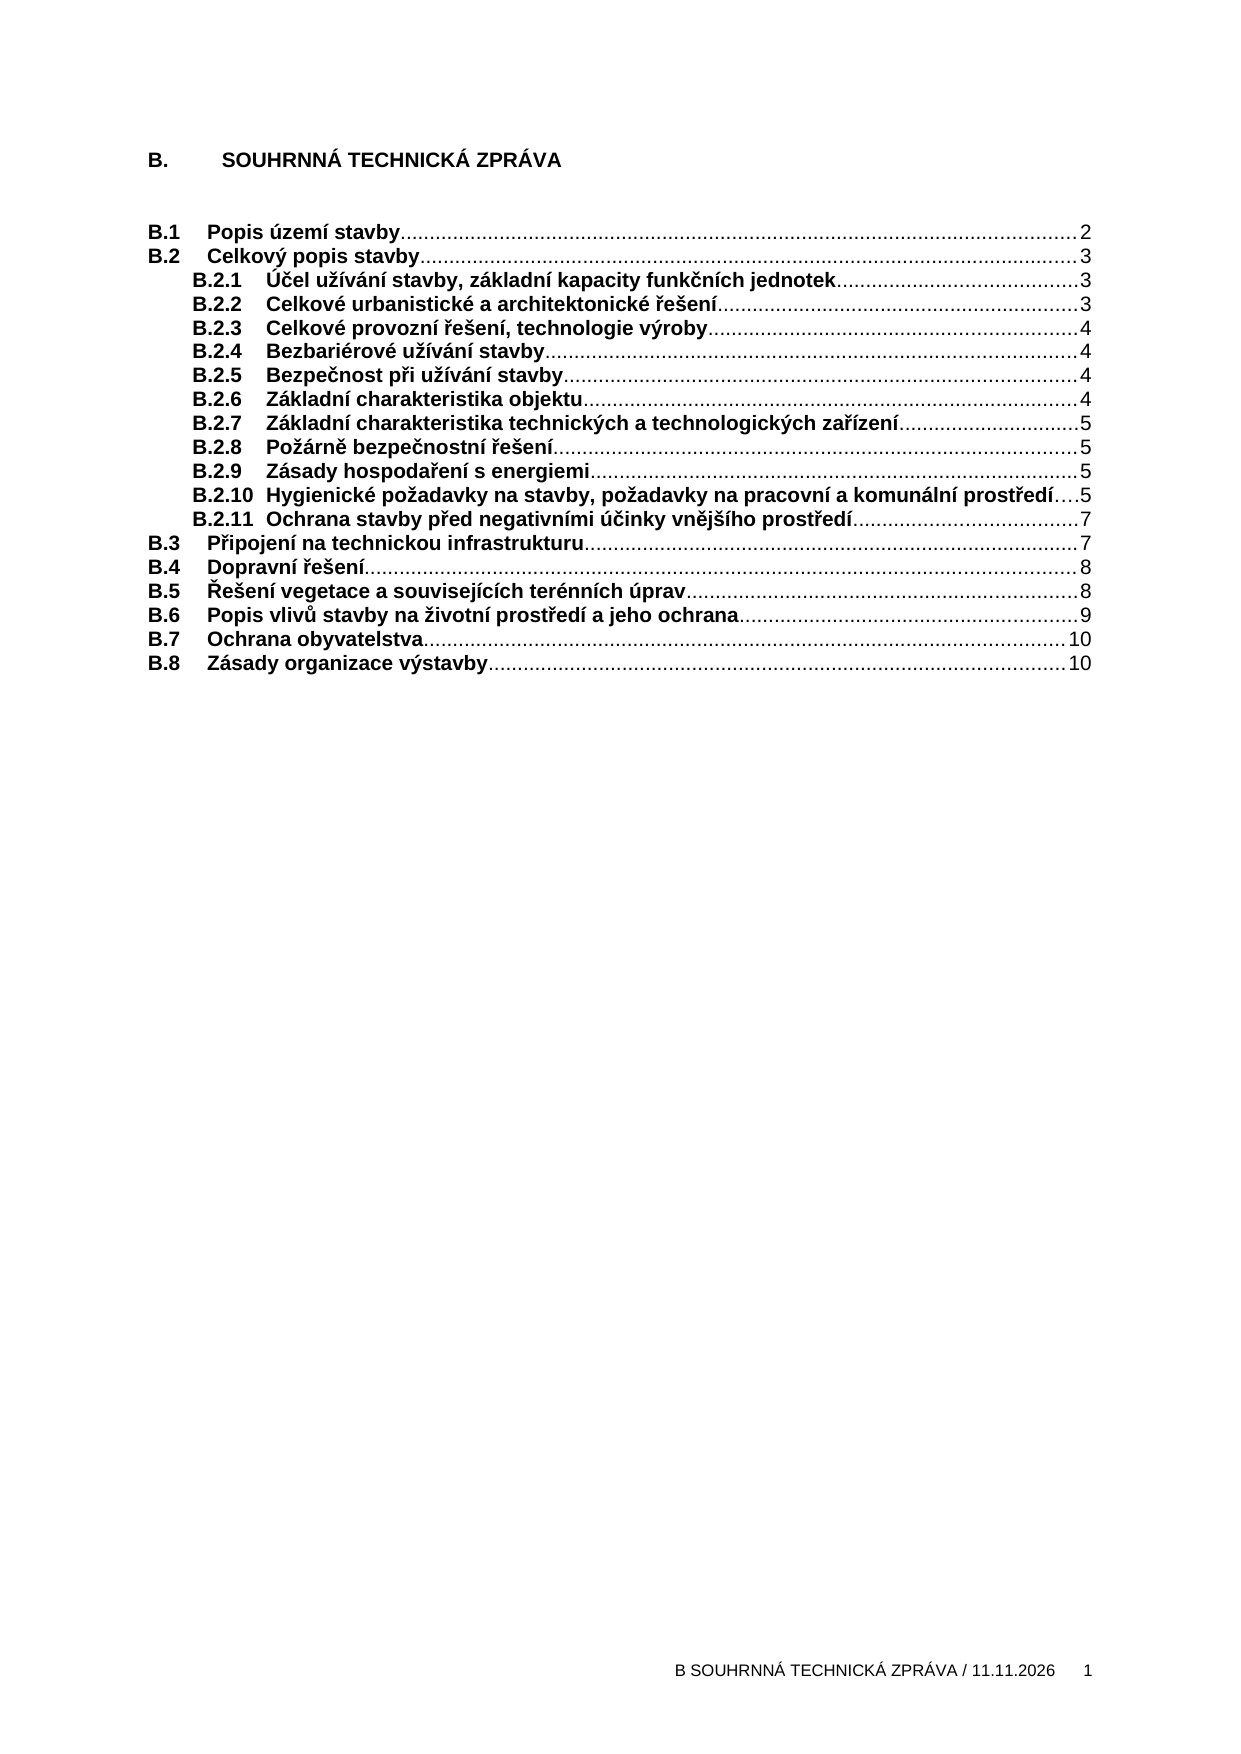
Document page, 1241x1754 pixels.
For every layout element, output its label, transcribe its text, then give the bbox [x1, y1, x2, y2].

text B.2.4 Bezbariérové užívání stavby 4 [192, 339, 1092, 363]
text B.2.9 Zásady hospodaření s energiemi 5 [192, 459, 1092, 483]
text B.7 Ochrana obyvatelstva 10 [148, 627, 1092, 651]
text B.2.10 Hygienické požadavky na stavby, požadavky na pracovní a komunální prostředí 5 [192, 483, 1092, 507]
text B.2.5 Bezpečnost při užívání stavby 4 [192, 363, 1092, 387]
text B.2.8 Požárně bezpečnostní řešení 5 [192, 435, 1092, 459]
text B.6 Popis vlivů stavby na životní prostředí a jeho ochrana 9 [148, 603, 1092, 627]
text B.2.7 Základní charakteristika technických a technologických zařízení 5 [192, 411, 1092, 435]
text B.1 Popis území stavby 2 [148, 219, 1092, 243]
text B.8 Zásady organizace výstavby 10 [148, 651, 1092, 675]
text B.2.1 Účel užívání stavby, základní kapacity funkčních jednotek 3 [192, 267, 1092, 291]
text B.2.11 Ochrana stavby před negativními účinky vnějšího prostředí 7 [192, 507, 1092, 531]
text B.3 Připojení na technickou infrastrukturu 7 [148, 531, 1092, 555]
text B.5 Řešení vegetace a souvisejících terénních úprav 8 [148, 579, 1092, 603]
text B.2.6 Základní charakteristika objektu 4 [192, 387, 1092, 411]
text B.2.2 Celkové urbanistické a architektonické řešení 3 [192, 291, 1092, 315]
text B.2 Celkový popis stavby 3 [148, 243, 1092, 267]
text B.4 Dopravní řešení 8 [148, 555, 1092, 579]
text B.2.3 Celkové provozní řešení, technologie výroby 4 [192, 315, 1092, 339]
text B. SOUHRNNÁ TECHNICKÁ ZPRÁVA [148, 148, 1092, 172]
